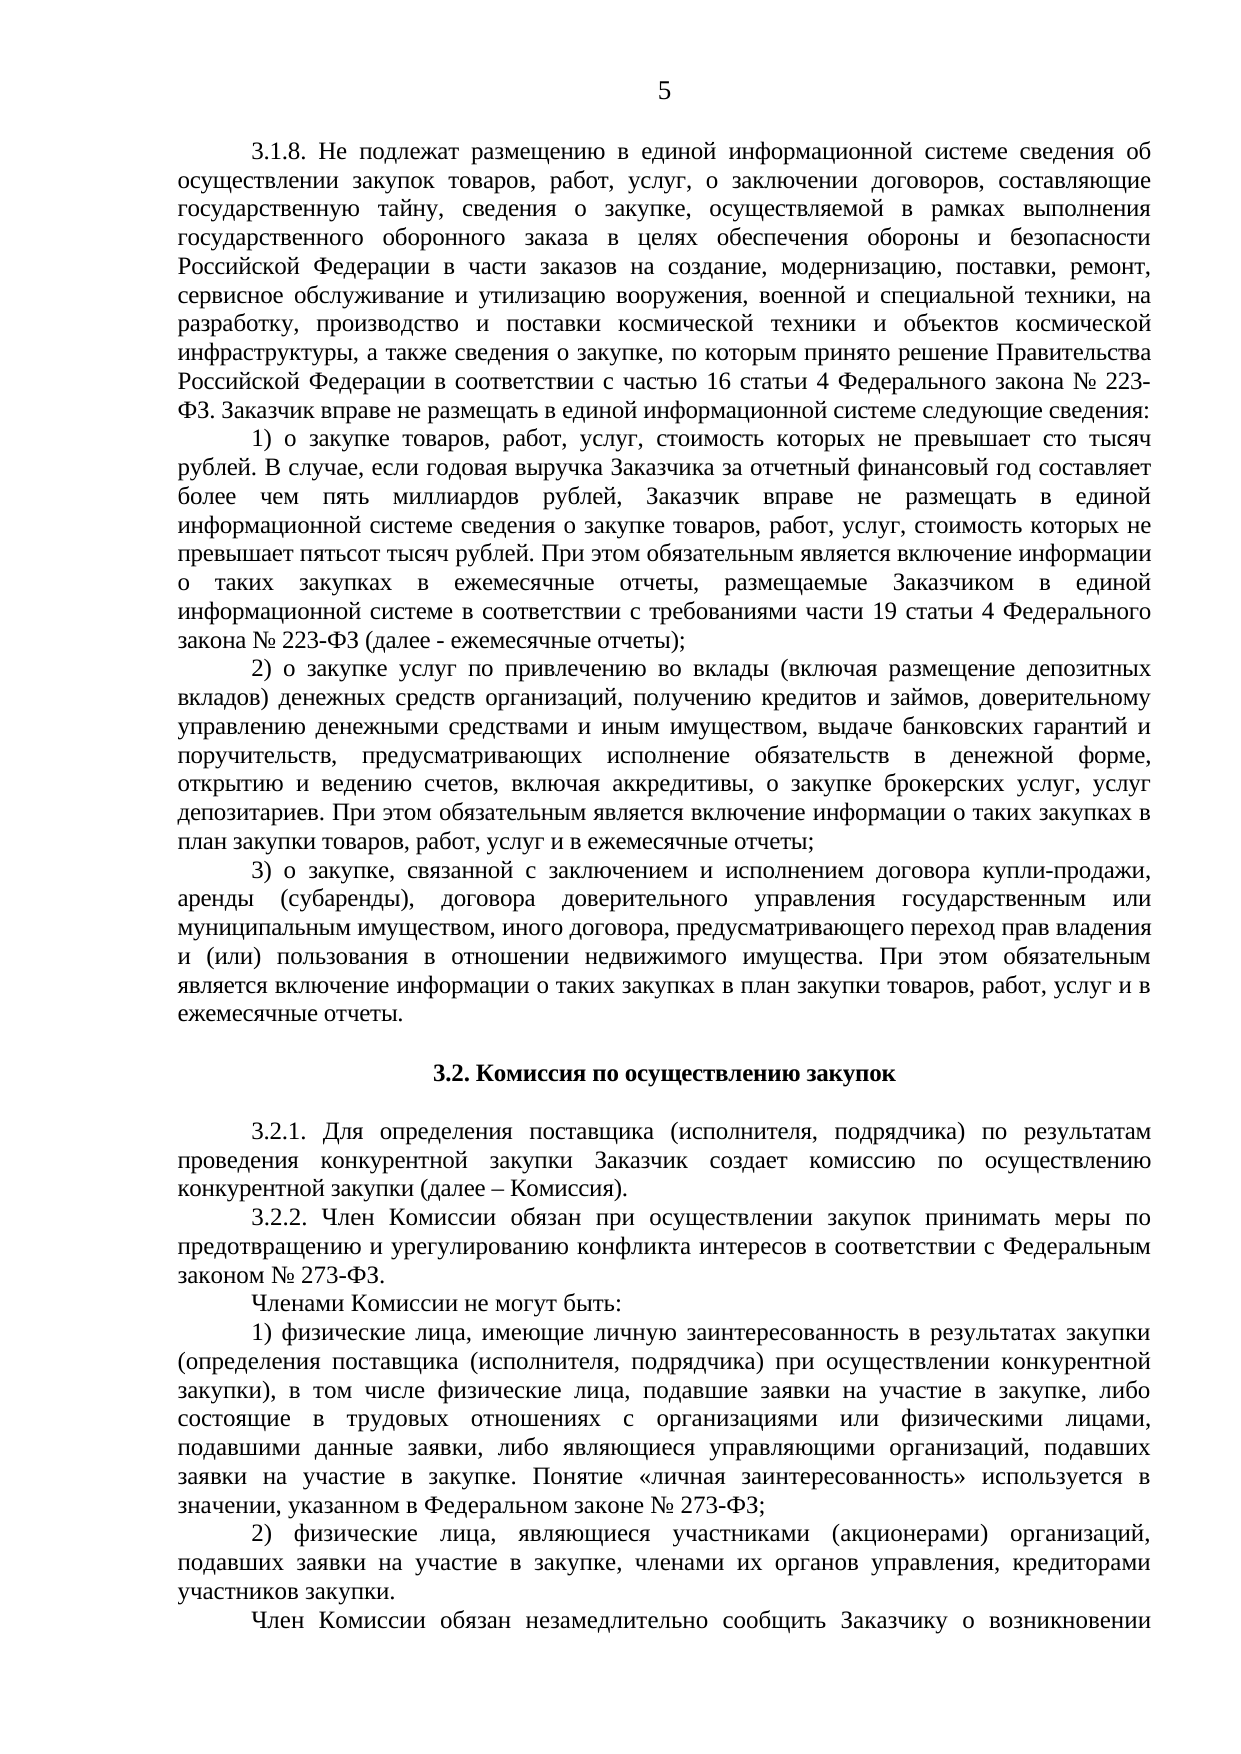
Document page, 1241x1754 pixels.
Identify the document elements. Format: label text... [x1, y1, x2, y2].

text 2) о закупке услуг по привлечению во вклады (включая размещение депозитных вкладов) денежных средств организаций, получению кредитов и займов, доверительному управлению денежными средствами и иным имуществом, выдаче банковских гарантий и поручительств, предусматривающих исполнение обязательств в денежной форме, открытию и ведению счетов, включая аккредитивы, о закупке брокерских услуг, услуг депозитариев. При этом обязательным является включение информации о таких закупках в план закупки товаров, работ, услуг и в ежемесячные отчеты; [177, 653, 1152, 855]
text 3) о закупке, связанной с заключением и исполнением договора купли-продажи, аренды (субаренды), договора доверительного управления государственным или муниципальным имуществом, иного договора, предусматривающего переход прав владения и (или) пользования в отношении недвижимого имущества. При этом обязательным является включение информации о таких закупках в план закупки товаров, работ, услуг и в ежемесячные отчеты. [177, 855, 1152, 1027]
text 3.2.1. Для определения поставщика (исполнителя, подрядчика) по результатам проведения конкурентной закупки Заказчик создает комиссию по осуществлению конкурентной закупки (далее – Комиссия). [177, 1116, 1152, 1202]
text 3.2. Комиссия по осуществлению закупок [177, 1058, 1152, 1087]
text Членами Комиссии не могут быть: [177, 1288, 1152, 1317]
text 3.1.8. Не подлежат размещению в единой информационной системе сведения об осуществлении закупок товаров, работ, услуг, о заключении договоров, составляющие государственную тайну, сведения о закупке, осуществляемой в рамках выполнения государственного оборонного заказа в целях обеспечения обороны и безопасности Российской Федерации в части заказов на создание, модернизацию, поставки, ремонт, сервисное обслуживание и утилизацию вооружения, военной и специальной техники, на разработку, производство и поставки космической техники и объектов космической инфраструктуры, а также сведения о закупке, по которым принято решение Правительства Российской Федерации в соответствии с частью 16 статьи 4 Федерального закона № 223-ФЗ. Заказчик вправе не размещать в единой информационной системе следующие сведения: [177, 136, 1152, 423]
text 2) физические лица, являющиеся участниками (акционерами) организаций, подавших заявки на участие в закупке, членами их органов управления, кредиторами участников закупки. [177, 1518, 1152, 1605]
text 1) о закупке товаров, работ, услуг, стоимость которых не превышает сто тысяч рублей. В случае, если годовая выручка Заказчика за отчетный финансовый год составляет более чем пять миллиардов рублей, Заказчик вправе не размещать в единой информационной системе сведения о закупке товаров, работ, услуг, стоимость которых не превышает пятьсот тысяч рублей. При этом обязательным является включение информации о таких закупках в ежемесячные отчеты, размещаемые Заказчиком в единой информационной системе в соответствии с требованиями части 19 статьи 4 Федерального закона № 223-ФЗ (далее - ежемесячные отчеты); [177, 423, 1152, 653]
text 1) физические лица, имеющие личную заинтересованность в результатах закупки (определения поставщика (исполнителя, подрядчика) при осуществлении конкурентной закупки), в том числе физические лица, подавшие заявки на участие в закупке, либо состоящие в трудовых отношениях с организациями или физическими лицами, подавшими данные заявки, либо являющиеся управляющими организаций, подавших заявки на участие в закупке. Понятие «личная заинтересованность» используется в значении, указанном в Федеральном законе № 273-ФЗ; [177, 1317, 1152, 1518]
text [177, 1605, 1152, 1633]
text 3.2.2. Член Комиссии обязан при осуществлении закупок принимать меры по предотвращению и урегулированию конфликта интересов в соответствии с Федеральным законом № 273-ФЗ. [177, 1202, 1152, 1288]
